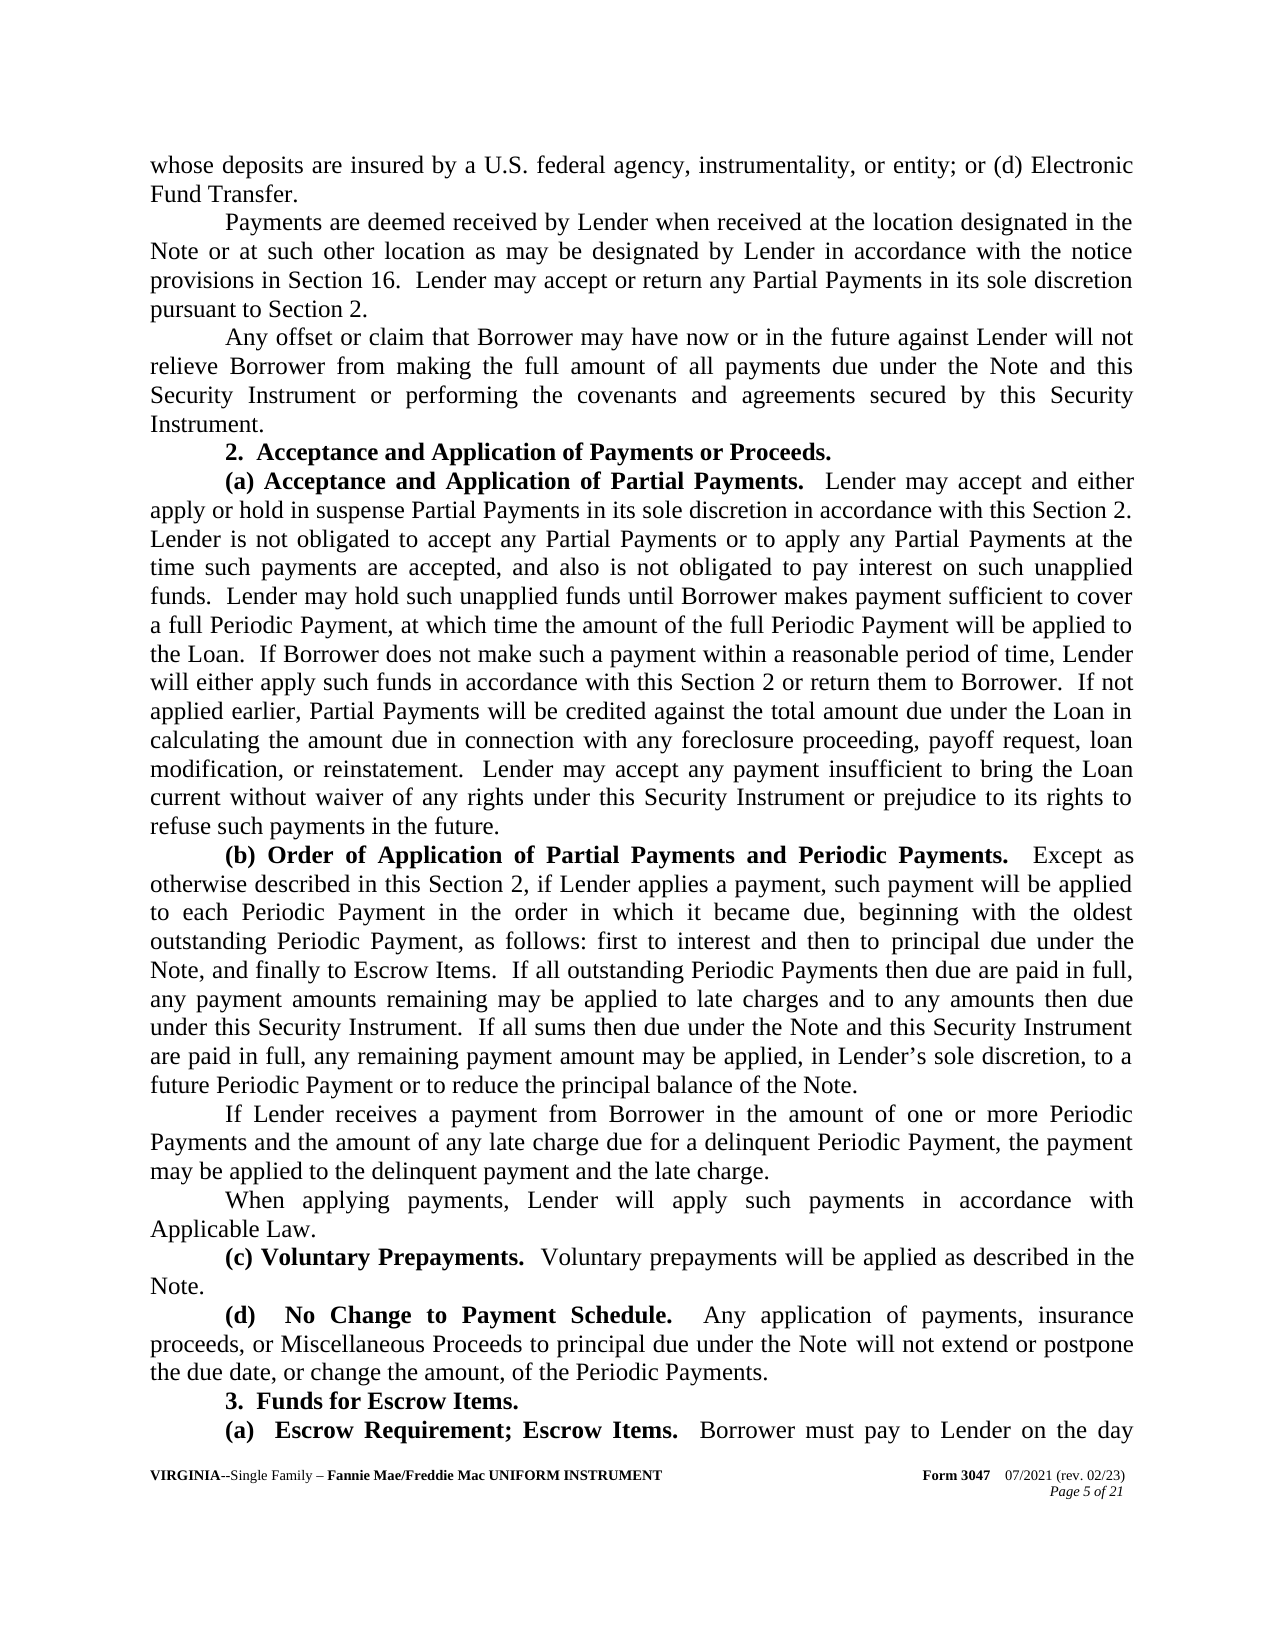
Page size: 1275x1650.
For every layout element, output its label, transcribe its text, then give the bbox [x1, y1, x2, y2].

text 2. Acceptance and Application of Payments or Proceeds. [150, 437, 1134, 466]
text (d) No Change to Payment Schedule. Any application of payments, insurance proceeds, or Miscellaneous Proceeds to principal due under the Note will not extend or postpone the due date, or change the amount, of the Periodic Payments. [150, 1300, 1134, 1386]
text Any offset or claim that Borrower may have now or in the future against Lender will not relieve Borrower from making the full amount of all payments due under the Note and this Security Instrument or performing the covenants and agreements secured by this Security Instrument. [150, 322, 1134, 437]
text 3. Funds for Escrow Items. [150, 1386, 1134, 1415]
text When applying payments, Lender will apply such payments in accordance with Applicable Law. [150, 1185, 1134, 1242]
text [150, 150, 1134, 207]
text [150, 1415, 1134, 1444]
text (a) Acceptance and Application of Partial Payments. Lender may accept and either apply or hold in suspense Partial Payments in its sole discretion in accordance with this Section 2. Lender is not obligated to accept any Partial Payments or to apply any Partial Payments at the time such payments are accepted, and also is not obligated to pay interest on such unapplied funds. Lender may hold such unapplied funds until Borrower makes payment sufficient to cover a full Periodic Payment, at which time the amount of the full Periodic Payment will be applied to the Loan. If Borrower does not make such a payment within a reasonable period of time, Lender will either apply such funds in accordance with this Section 2 or return them to Borrower. If not applied earlier, Partial Payments will be credited against the total amount due under the Loan in calculating the amount due in connection with any foreclosure proceeding, payoff request, loan modification, or reinstatement. Lender may accept any payment insufficient to bring the Loan current without waiver of any rights under this Security Instrument or prejudice to its rights to refuse such payments in the future. [150, 466, 1134, 840]
text (c) Voluntary Prepayments. Voluntary prepayments will be applied as described in the Note. [150, 1242, 1134, 1300]
text If Lender receives a payment from Borrower in the amount of one or more Periodic Payments and the amount of any late charge due for a delinquent Periodic Payment, the payment may be applied to the delinquent payment and the late charge. [150, 1099, 1134, 1185]
text Payments are deemed received by Lender when received at the location designated in the Note or at such other location as may be designated by Lender in accordance with the notice provisions in Section 16. Lender may accept or return any Partial Payments in its sole discretion pursuant to Section 2. [150, 207, 1134, 322]
text (b) Order of Application of Partial Payments and Periodic Payments. Except as otherwise described in this Section 2, if Lender applies a payment, such payment will be applied to each Periodic Payment in the order in which it became due, beginning with the oldest outstanding Periodic Payment, as follows: first to interest and then to principal due under the Note, and finally to Escrow Items. If all outstanding Periodic Payments then due are paid in full, any payment amounts remaining may be applied to late charges and to any amounts then due under this Security Instrument. If all sums then due under the Note and this Security Instrument are paid in full, any remaining payment amount may be applied, in Lender’s sole discretion, to a future Periodic Payment or to reduce the principal balance of the Note. [150, 840, 1134, 1099]
